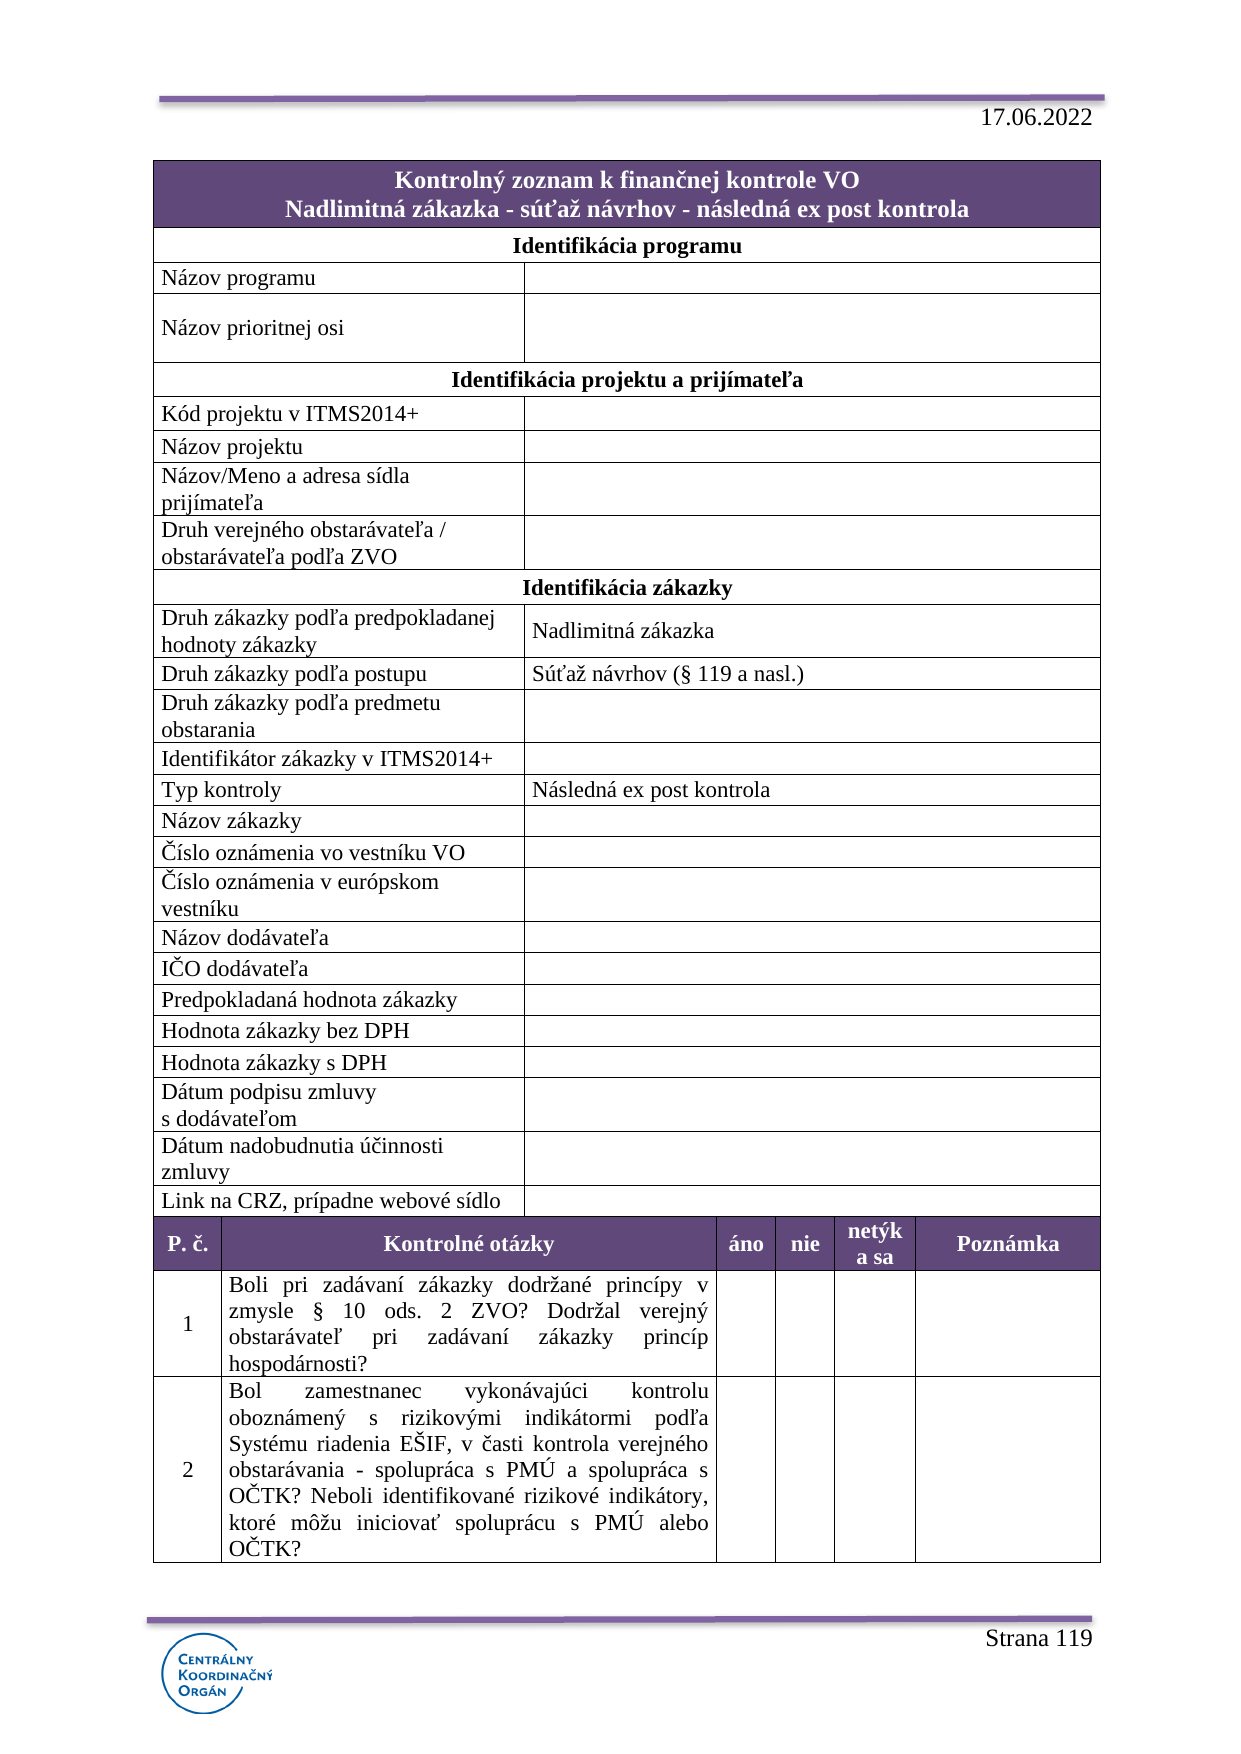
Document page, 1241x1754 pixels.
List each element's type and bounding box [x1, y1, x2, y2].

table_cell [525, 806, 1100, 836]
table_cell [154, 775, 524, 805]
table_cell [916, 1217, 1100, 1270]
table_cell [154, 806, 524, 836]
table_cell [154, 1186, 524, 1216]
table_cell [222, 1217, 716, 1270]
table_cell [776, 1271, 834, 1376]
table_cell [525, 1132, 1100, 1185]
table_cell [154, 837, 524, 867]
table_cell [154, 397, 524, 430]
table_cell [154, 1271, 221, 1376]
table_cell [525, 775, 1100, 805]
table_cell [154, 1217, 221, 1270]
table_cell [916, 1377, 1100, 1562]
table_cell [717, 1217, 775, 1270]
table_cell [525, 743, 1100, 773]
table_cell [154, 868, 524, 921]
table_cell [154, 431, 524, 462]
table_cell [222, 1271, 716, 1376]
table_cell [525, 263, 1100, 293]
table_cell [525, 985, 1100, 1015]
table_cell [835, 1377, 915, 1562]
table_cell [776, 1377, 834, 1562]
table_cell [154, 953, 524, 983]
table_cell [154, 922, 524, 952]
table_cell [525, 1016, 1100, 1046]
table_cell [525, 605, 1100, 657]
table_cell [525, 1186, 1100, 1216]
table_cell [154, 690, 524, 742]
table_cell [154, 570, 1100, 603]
picture [159, 1631, 272, 1713]
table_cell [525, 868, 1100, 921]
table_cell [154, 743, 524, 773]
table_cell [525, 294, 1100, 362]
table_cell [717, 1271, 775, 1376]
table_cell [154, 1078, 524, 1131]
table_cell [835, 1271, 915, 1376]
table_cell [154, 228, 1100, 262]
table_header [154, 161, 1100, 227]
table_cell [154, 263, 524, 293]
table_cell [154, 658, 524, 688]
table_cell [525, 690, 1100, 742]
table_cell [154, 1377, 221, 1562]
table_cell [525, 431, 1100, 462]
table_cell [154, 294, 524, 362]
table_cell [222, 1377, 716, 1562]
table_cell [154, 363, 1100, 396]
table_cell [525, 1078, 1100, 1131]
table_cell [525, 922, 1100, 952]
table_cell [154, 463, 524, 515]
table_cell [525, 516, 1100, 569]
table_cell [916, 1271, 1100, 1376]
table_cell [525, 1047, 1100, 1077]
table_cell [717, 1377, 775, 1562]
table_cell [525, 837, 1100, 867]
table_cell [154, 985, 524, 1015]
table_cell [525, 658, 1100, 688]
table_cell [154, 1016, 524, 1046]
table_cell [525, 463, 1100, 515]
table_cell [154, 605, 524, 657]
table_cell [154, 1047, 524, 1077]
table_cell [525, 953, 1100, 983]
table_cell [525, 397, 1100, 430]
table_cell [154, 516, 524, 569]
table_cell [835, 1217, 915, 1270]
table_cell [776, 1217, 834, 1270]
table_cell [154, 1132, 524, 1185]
